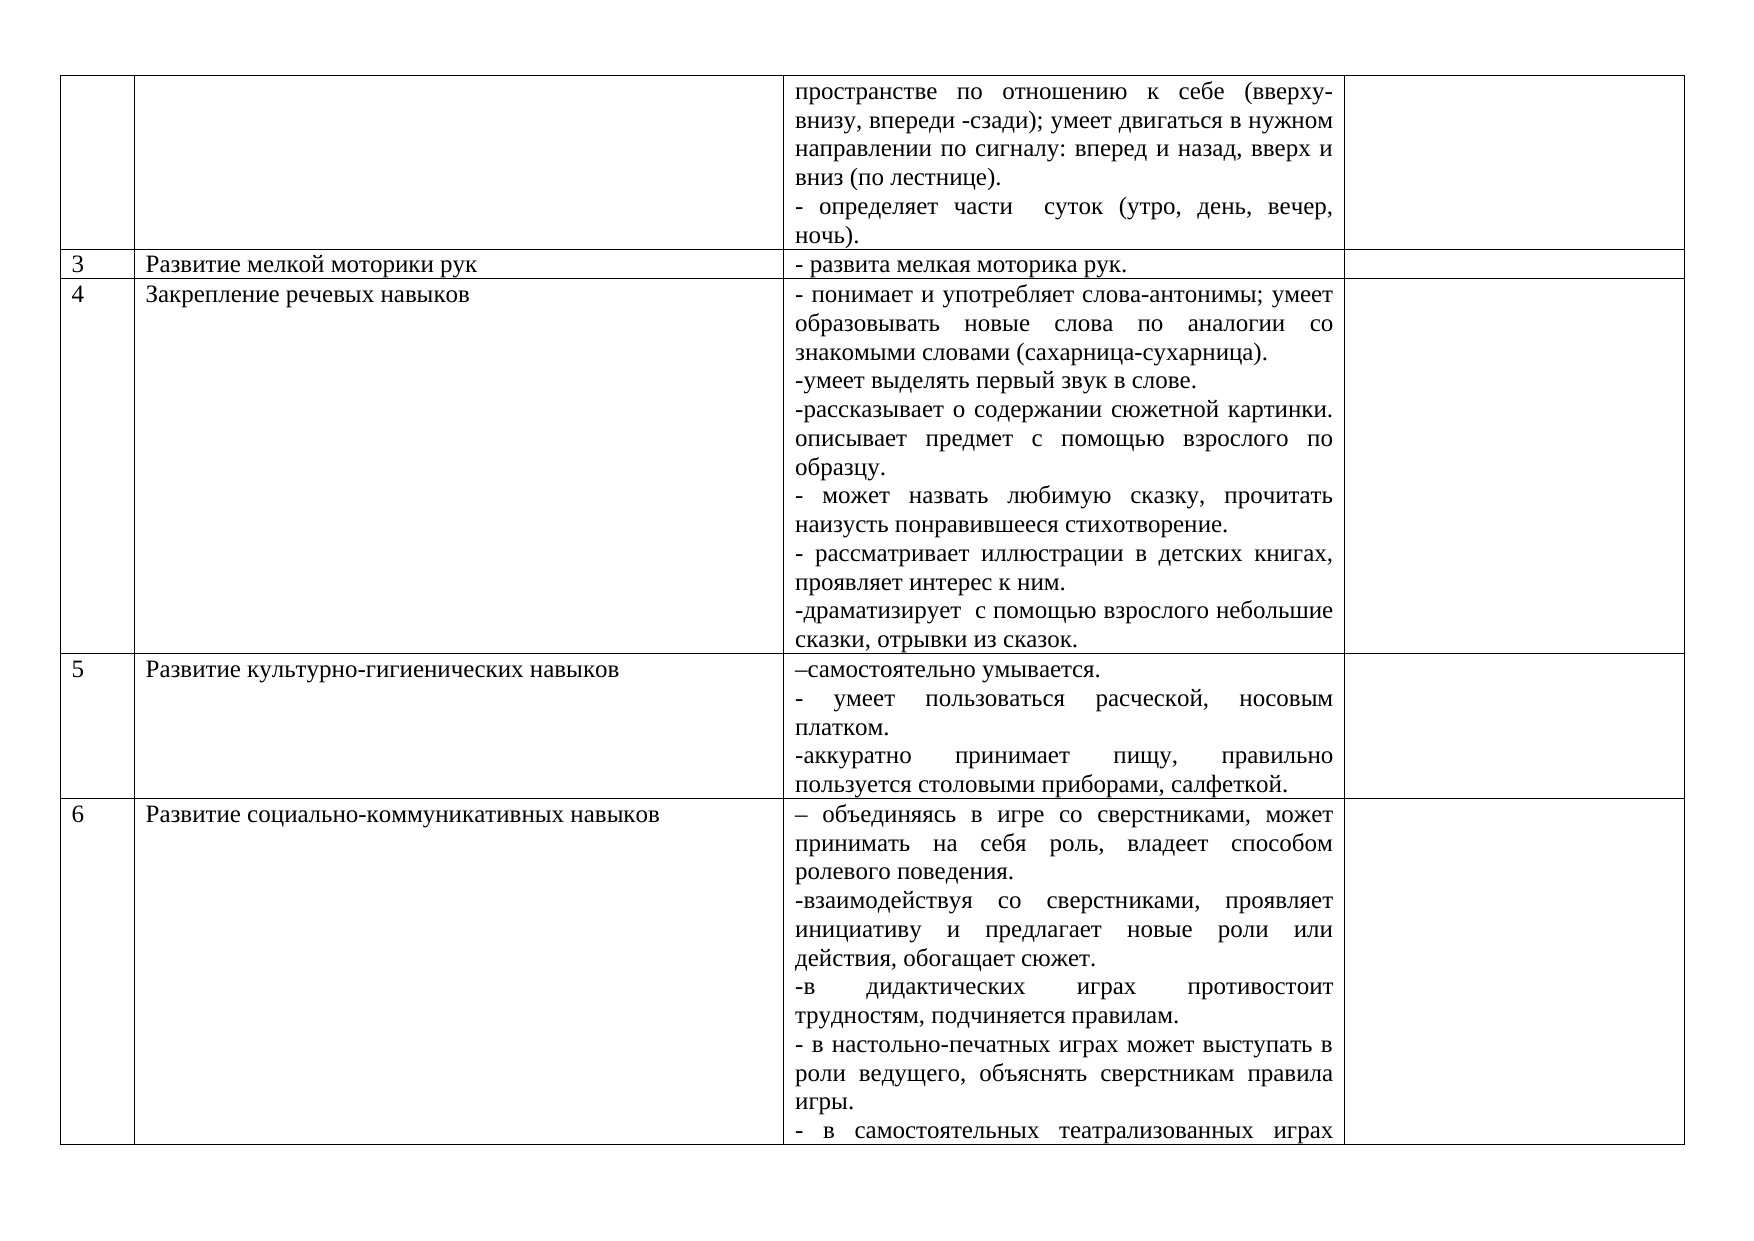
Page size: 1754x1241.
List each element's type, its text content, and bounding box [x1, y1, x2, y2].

table_cell 3 [61, 250, 134, 278]
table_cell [784, 76, 1344, 248]
table_cell 2 [61, 76, 134, 248]
table_cell Развитие мелкой моторики рук [135, 250, 783, 278]
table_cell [135, 799, 783, 1144]
table_cell 5 [61, 654, 134, 798]
table_cell 4 [61, 279, 134, 653]
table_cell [784, 799, 1344, 1144]
table_cell [1345, 279, 1684, 653]
table_cell Развитие культурно-гигиенических навыков [135, 654, 783, 798]
table_cell - понимает и употребляет слова-антонимы; умеет образовывать новые слова по аналогии со знакомыми словами (сахарница-сухарница). -умеет выделять первый звук в слове. -рассказывает о содержании сюжетной картинки. описывает предмет с помощью взрослого по образцу. - может назвать любимую сказку, прочитать наизусть понравившееся стихотворение. - рассматривает иллюстрации в детских книгах, проявляет интерес к ним. -драматизирует с помощью взрослого небольшие сказки, отрывки из сказок. [784, 279, 1344, 653]
table_cell [1345, 250, 1684, 278]
table_cell 6 [61, 799, 134, 1144]
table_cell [135, 76, 783, 248]
table_cell –самостоятельно умывается. - умеет пользоваться расческой, носовым платком. -аккуратно принимает пищу, правильно пользуется столовыми приборами, салфеткой. [784, 654, 1344, 798]
table_cell [1345, 799, 1684, 1144]
table_cell - развита мелкая моторика рук. [784, 250, 1344, 278]
table_cell Закрепление речевых навыков [135, 279, 783, 653]
table_cell [1345, 654, 1684, 798]
table_cell [1345, 76, 1684, 248]
